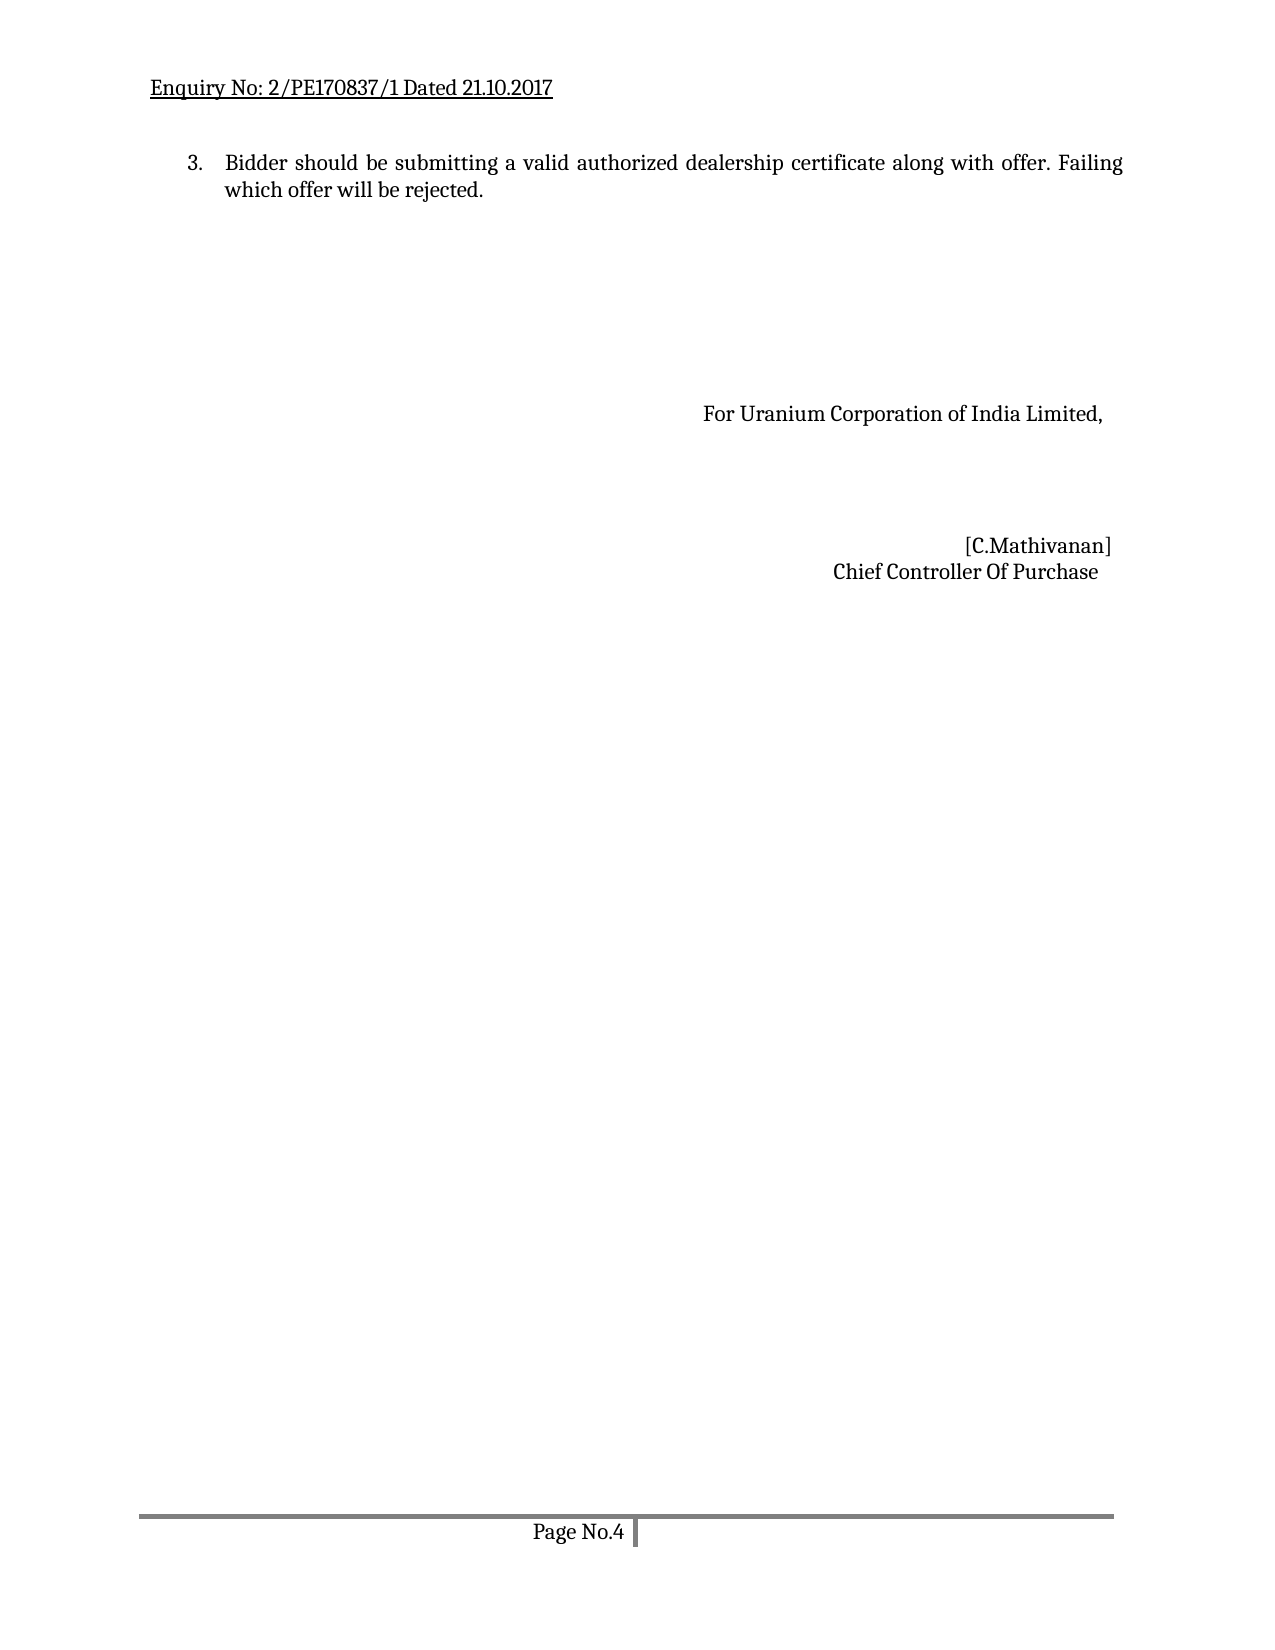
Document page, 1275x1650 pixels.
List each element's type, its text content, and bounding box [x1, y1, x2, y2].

text For Uranium Corporation of India Limited, [150, 401, 1125, 427]
text [C.Mathivanan] [150, 533, 1125, 559]
list Bidder should be submitting a valid authorized dealership certificate along with offer. Failing which offer will be rejected. [187, 150, 1125, 203]
text Chief Controller Of Purchase [150, 559, 1125, 585]
